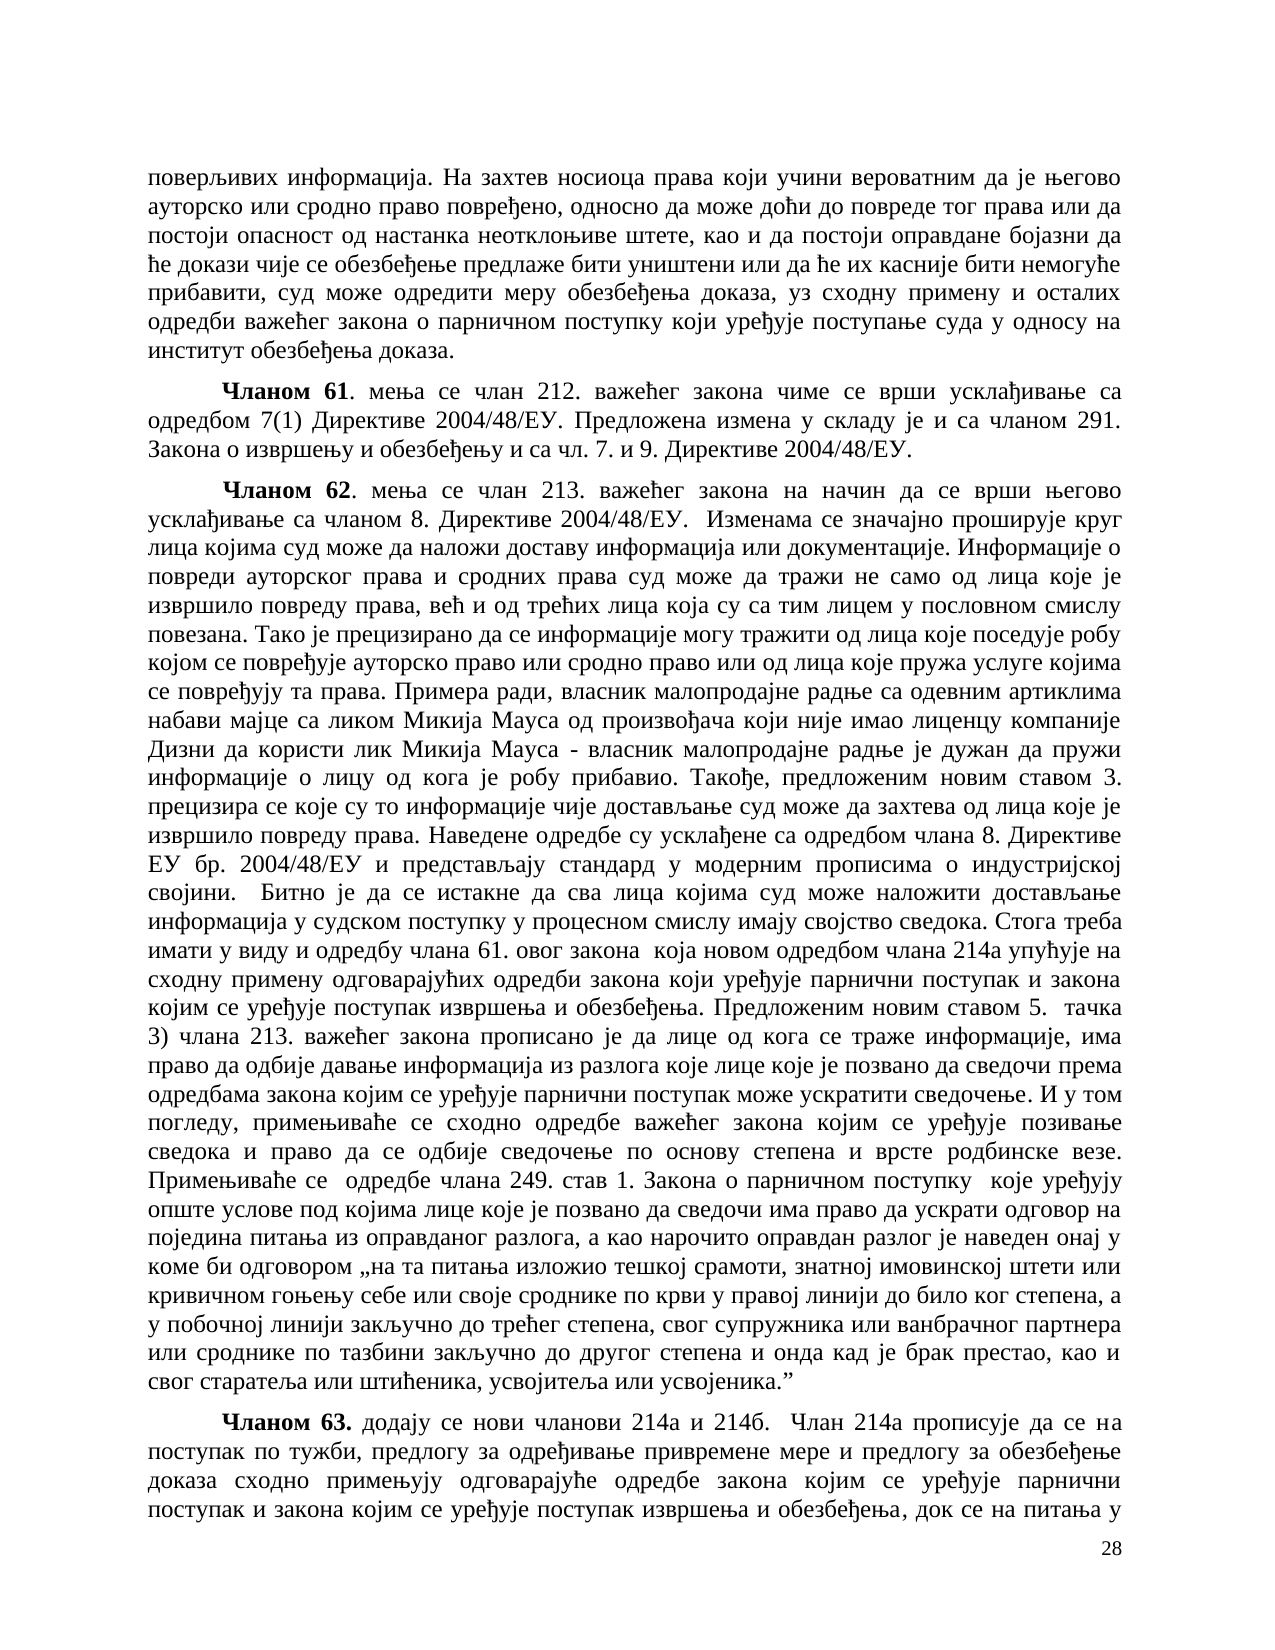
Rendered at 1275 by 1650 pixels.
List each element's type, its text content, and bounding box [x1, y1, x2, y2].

text Чланом 62. мења се члан 213. важећег закона на начин да се врши његово усклађивање са чланом 8. Директиве 2004/48/ЕУ. Изменама се значајно проширује круг лица којима суд може да наложи доставу информација или документације. Информације о повреди ауторског права и сродних права суд може да тражи не само од лица које је извршило повреду права, већ и од трећих лица која су са тим лицем у пословном смислу повезана. Тако је прецизирано да се информације могу тражити од лица које поседује робу којом се повређује ауторско право или сродно право или од лица које пружа услуге којима се повређују та права. Примера ради, власник малопродајне радње са одевним артиклима набави мајце са ликом Микија Мауса од произвођача који није имао лиценцу компаније Дизни да користи лик Микија Мауса - власник малопродајне радње је дужан да пружи информације о лицу од кога је робу прибавио. Такође, предложеним новим ставом 3. прецизира се које су то информације чије достављање суд може да захтева од лица које је извршило повреду права. Наведене одредбе су усклађене са одредбом члана 8. Директиве ЕУ бр. 2004/48/ЕУ и представљају стандард у модерним прописима о индустријској својини. Битно је да се истакне да сва лица којима суд може наложити достављање информација у судском поступку у процесном смислу имају својство сведока. Стога треба имати у виду и одредбу члана 61. овог закона која новом одредбом члана 214а упућује на сходну примену одговарајућих одредби закона који уређује парнични поступак и закона којим се уређује поступак извршења и обезбеђења. Предложеним новим ставом 5. тачка 3) члана 213. важећег закона прописано је да лице од кога се траже информације, има право да одбије давање информација из разлога које лице које је позвано да сведочи према одредбама закона којим се уређује парнични поступак може ускратити сведочење. И у том погледу, примењиваће се сходно одредбе важећег закона којим се уређује позивање сведока и право да се одбије сведочење по основу степена и врсте родбинске везе. Примењиваће се одредбе члана 249. став 1. Закона о парничном поступку које уређују опште услове под којима лице које је позвано да сведочи има право да ускрати одговор на поједина питања из оправданог разлога, а као нарочито оправдан разлог је наведен онај у коме би одговором „на та питања изложио тешкој срамоти, знатној имовинској штети или кривичном гоњењу себе или своје сроднике по крви у правој линији до било ког степена, а у побочној линији закључно до трећег степена, свог супружника или ванбрачног партнера или сроднике по тазбини закључно до другог степена и онда кад је брак престао, као и свог старатеља или штићеника, усвојитеља или усвојеника.” [148, 475, 1122, 1395]
text Чланом 61. мења се члан 212. важећег закона чиме се врши усклађивање са одредбом 7(1) Директиве 2004/48/ЕУ. Предложена измена у складу је и са чланом 291. Закона о извршењу и обезбеђењу и са чл. 7. и 9. Директиве 2004/48/ЕУ. [148, 376, 1122, 462]
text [148, 162, 1122, 364]
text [148, 1407, 1122, 1522]
